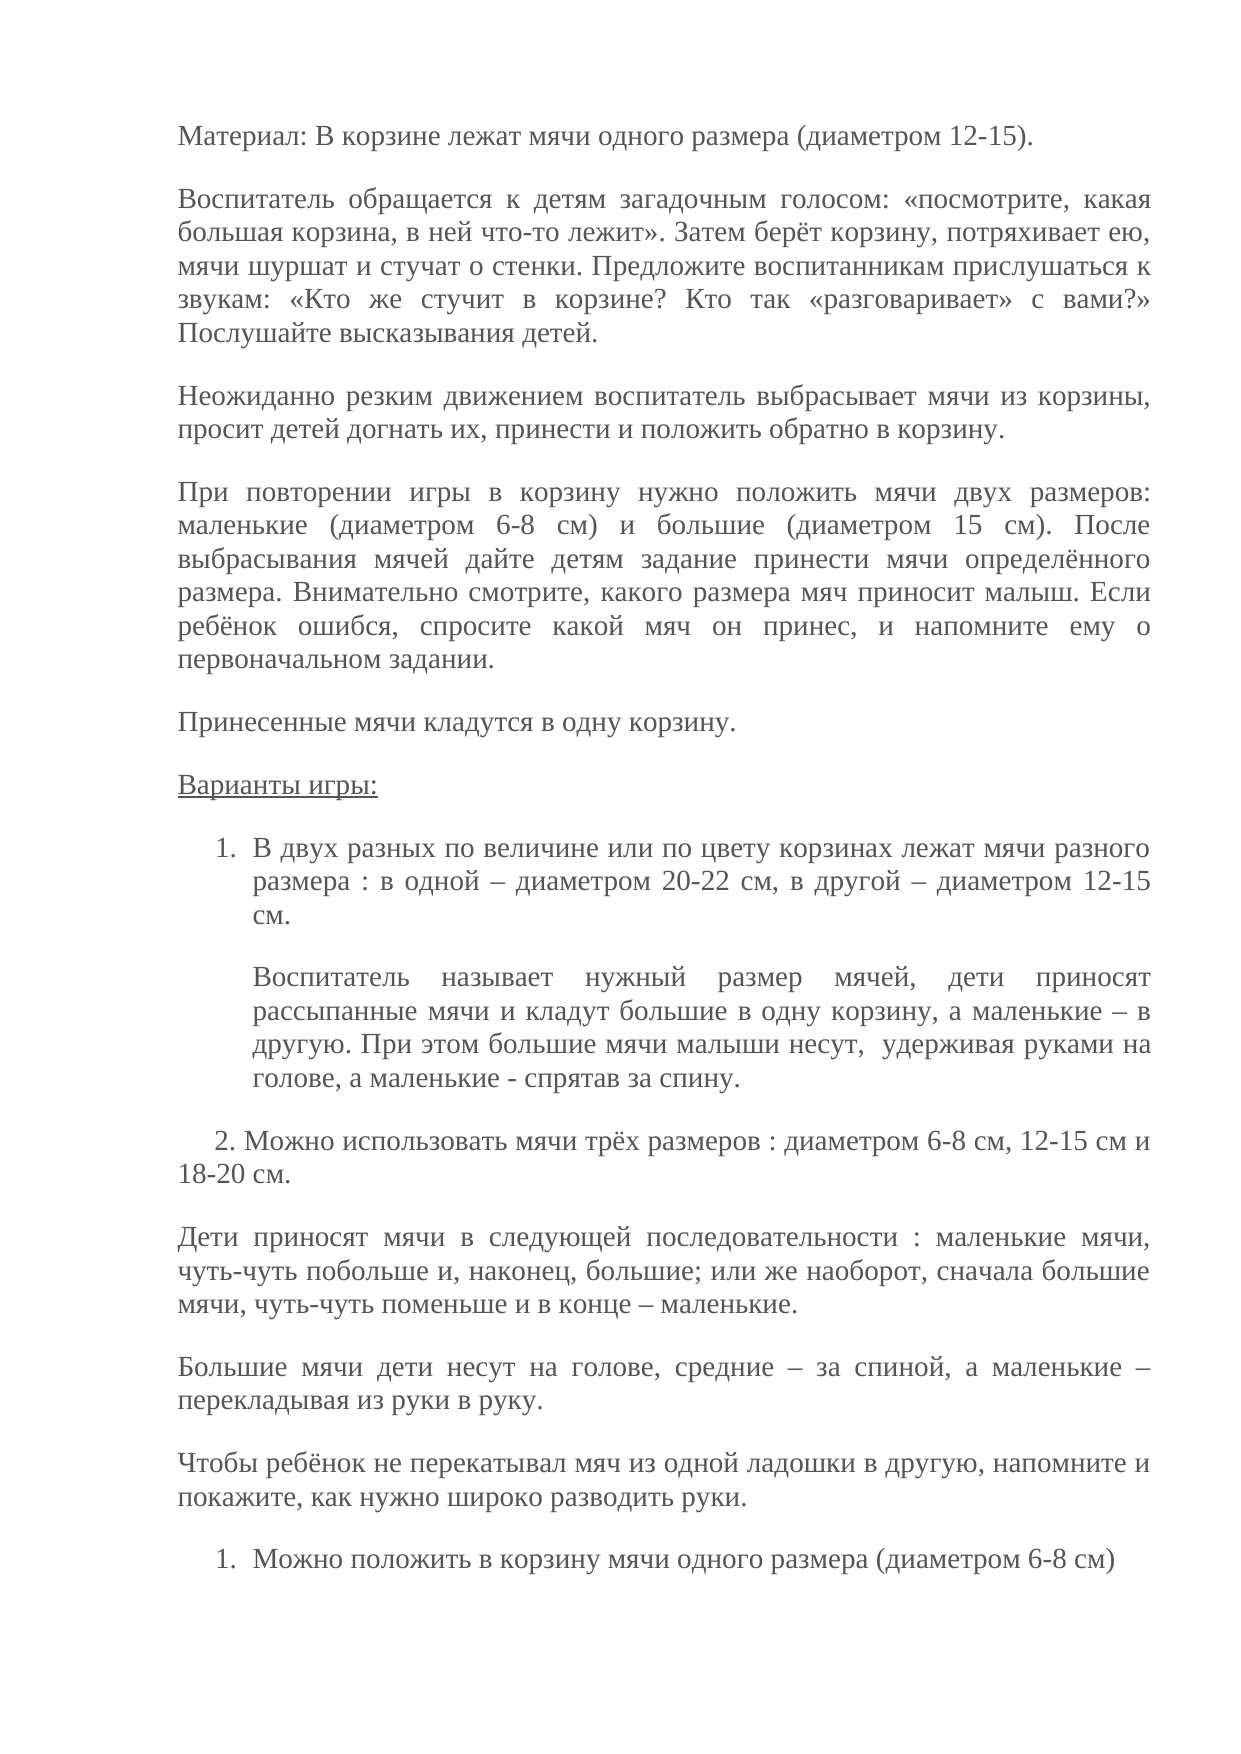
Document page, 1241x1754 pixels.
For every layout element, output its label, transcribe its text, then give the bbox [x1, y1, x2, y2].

list Можно положить в корзину мячи одного размера (диаметром 6-8 см) [215, 1541, 1152, 1575]
text Воспитатель обращается к детям загадочным голосом: «посмотрите, какая большая корзина, в ней что-то лежит». Затем берёт корзину, потряхивает ею, мячи шуршат и стучат о стенки. Предложите воспитанникам прислушаться к звукам: «Кто же стучит в корзине? Кто так «разговаривает» с вами?» Послушайте высказывания детей. [177, 181, 1152, 348]
text Материал: В корзине лежат мячи одного размера (диаметром 12-15). [177, 118, 1152, 152]
text Воспитатель называет нужный размер мячей, дети приносят рассыпанные мячи и кладут большие в одну корзину, а маленькие – в другую. При этом большие мячи малыши несут, удерживая руками на голове, а маленькие - спрятав за спину. [252, 959, 1152, 1094]
text Принесенные мячи кладутся в одну корзину. [177, 704, 1152, 738]
text При повторении игры в корзину нужно положить мячи двух размеров: маленькие (диаметром 6-8 см) и большие (диаметром 15 см). После выбрасывания мячей дайте детям задание принести мячи определённого размера. Внимательно смотрите, какого размера мяч приносит малыш. Если ребёнок ошибся, спросите какой мяч он принес, и напомните ему о первоначальном задании. [177, 474, 1152, 675]
text Варианты игры: [177, 767, 1152, 801]
text Неожиданно резким движением воспитатель выбрасывает мячи из корзины, просит детей догнать их, принести и положить обратно в корзину. [177, 378, 1152, 445]
text Чтобы ребёнок не перекатывал мяч из одной ладошки в другую, напомните и покажите, как нужно широко разводить руки. [177, 1445, 1152, 1512]
text Большие мячи дети несут на голове, средние – за спиной, а маленькие – перекладывая из руки в руку. [177, 1349, 1152, 1416]
text 2. Можно использовать мячи трёх размеров : диаметром 6-8 см, 12-15 см и 18-20 см. [177, 1123, 1152, 1190]
list В двух разных по величине или по цвету корзинах лежат мячи разного размера : в одной – диаметром 20-22 см, в другой – диаметром 12-15 см. [215, 830, 1152, 930]
text Дети приносят мячи в следующей последовательности : маленькие мячи, чуть-чуть побольше и, наконец, большие; или же наоборот, сначала большие мячи, чуть-чуть поменьше и в конце – маленькие. [177, 1219, 1152, 1320]
